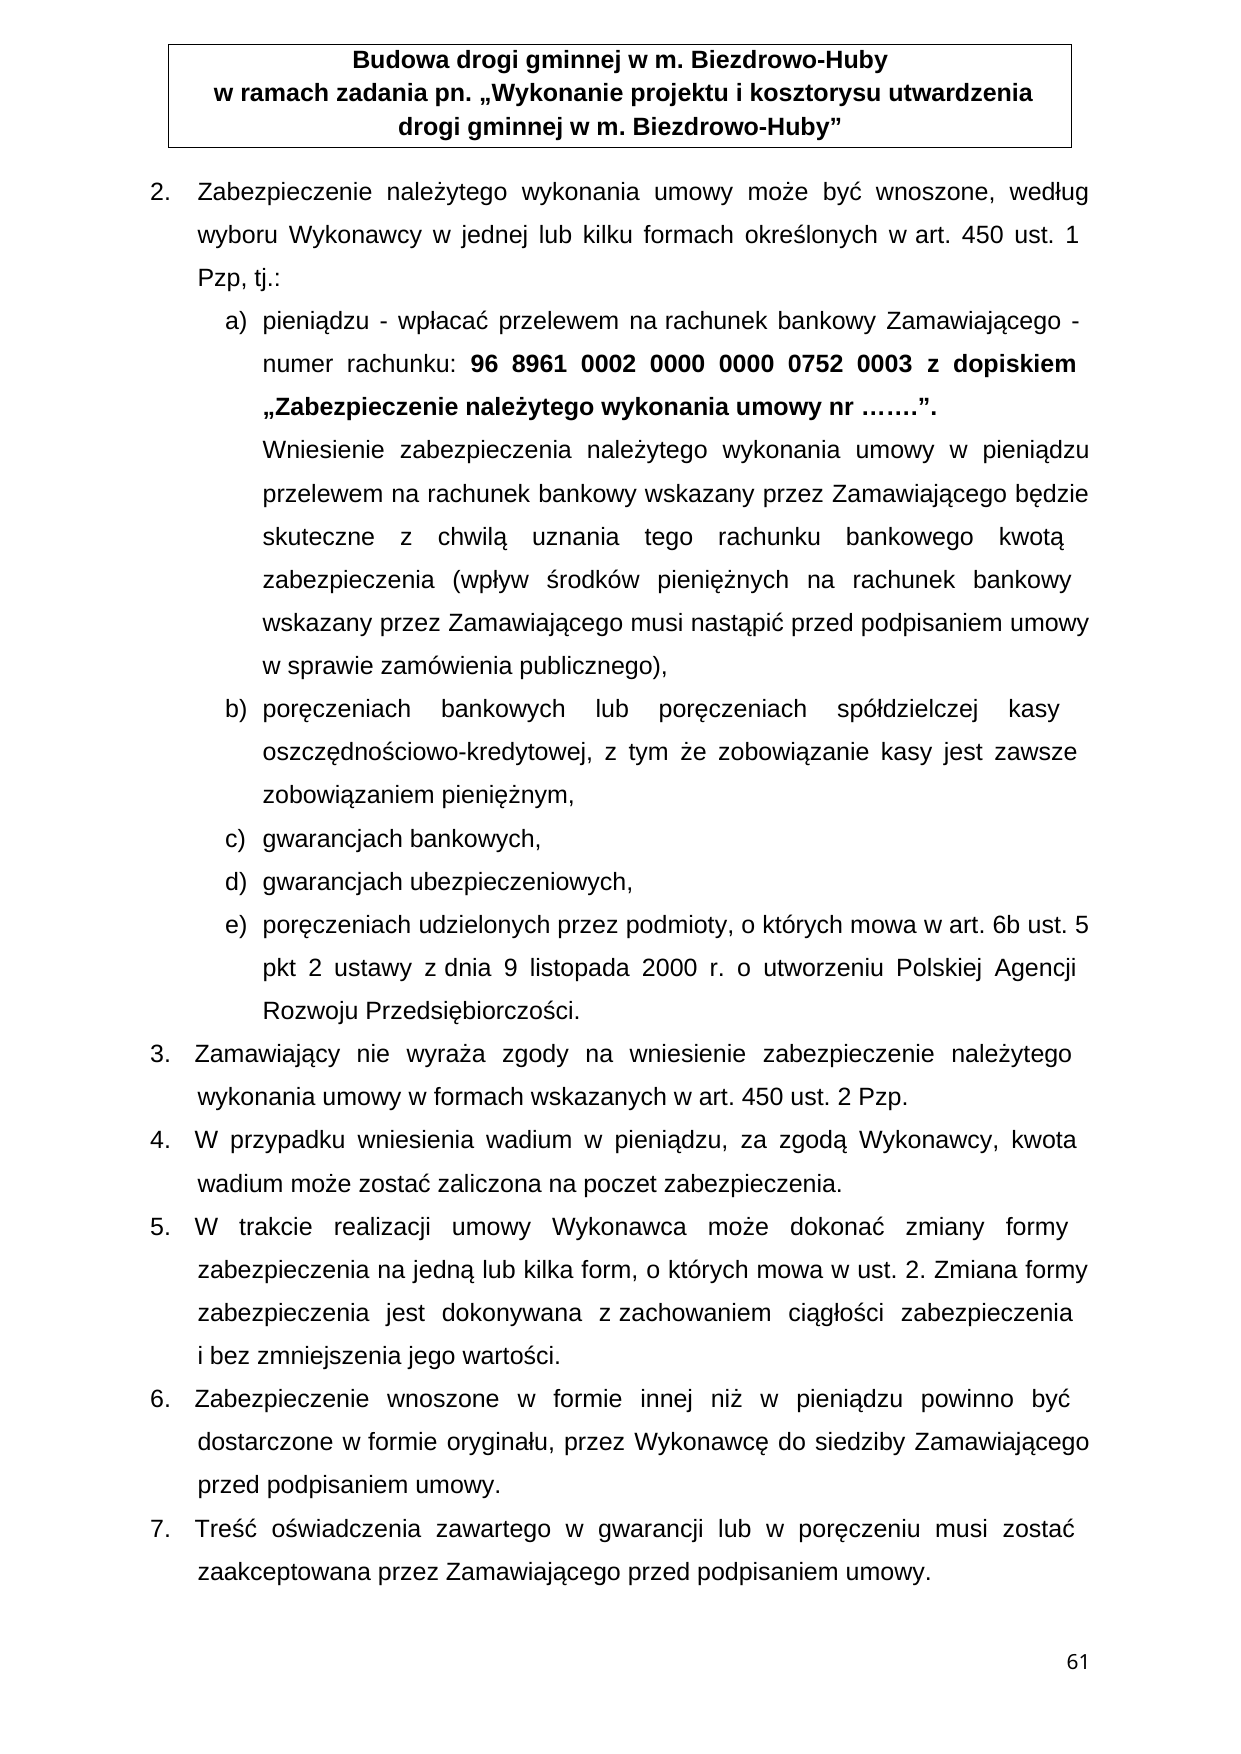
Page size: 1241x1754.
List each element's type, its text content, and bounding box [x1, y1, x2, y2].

list Zabezpieczenie należytego wykonania umowy może być wnoszone, według wyboru Wykonawcy w jednej lub kilku formach określonych w art. 450 ust. 1 Pzp, tj.: [150, 177, 1090, 292]
list W przypadku wniesienia wadium w pieniądzu, za zgodą Wykonawcy, kwota wadium może zostać zaliczona na poczet zabezpieczenia. [150, 1126, 1090, 1197]
list Zabezpieczenie wnoszone w formie innej niż w pieniądzu powinno być dostarczone w formie oryginału, przez Wykonawcę do siedziby Zamawiającego przed podpisaniem umowy. [150, 1384, 1090, 1499]
list pieniądzu - wpłacać przelewem na rachunek bankowy Zamawiającego - numer rachunku: 96 8961 0002 0000 0000 0752 0003 z dopiskiem „Zabezpieczenie należytego wykonania umowy nr …….”. [225, 306, 1090, 421]
list gwarancjach ubezpieczeniowych, [225, 867, 1090, 896]
list gwarancjach bankowych, [225, 824, 1090, 852]
list Treść oświadczenia zawartego w gwarancji lub w poręczeniu musi zostać zaakceptowana przez Zamawiającego przed podpisaniem umowy. [150, 1514, 1090, 1586]
list poręczeniach udzielonych przez podmioty, o których mowa w art. 6b ust. 5 pkt 2 ustawy z dnia 9 listopada 2000 r. o utworzeniu Polskiej Agencji Rozwoju Przedsiębiorczości. [225, 910, 1090, 1025]
list W trakcie realizacji umowy Wykonawca może dokonać zmiany formy zabezpieczenia na jedną lub kilka form, o których mowa w ust. 2. Zmiana formy zabezpieczenia jest dokonywana z zachowaniem ciągłości zabezpieczenia i bez zmniejszenia jego wartości. [150, 1212, 1090, 1370]
list poręczeniach bankowych lub poręczeniach spółdzielczej kasy oszczędnościowo-kredytowej, z tym że zobowiązanie kasy jest zawsze zobowiązaniem pieniężnym, [225, 694, 1090, 809]
list Wniesienie zabezpieczenia należytego wykonania umowy w pieniądzu przelewem na rachunek bankowy wskazany przez Zamawiającego będzie skuteczne z chwilą uznania tego rachunku bankowego kwotą zabezpieczenia (wpływ środków pieniężnych na rachunek bankowy wskazany przez Zamawiającego musi nastąpić przed podpisaniem umowy w sprawie zamówienia publicznego), [262, 436, 1090, 680]
list Zamawiający nie wyraża zgody na wniesienie zabezpieczenie należytego wykonania umowy w formach wskazanych w art. 450 ust. 2 Pzp. [150, 1039, 1090, 1111]
